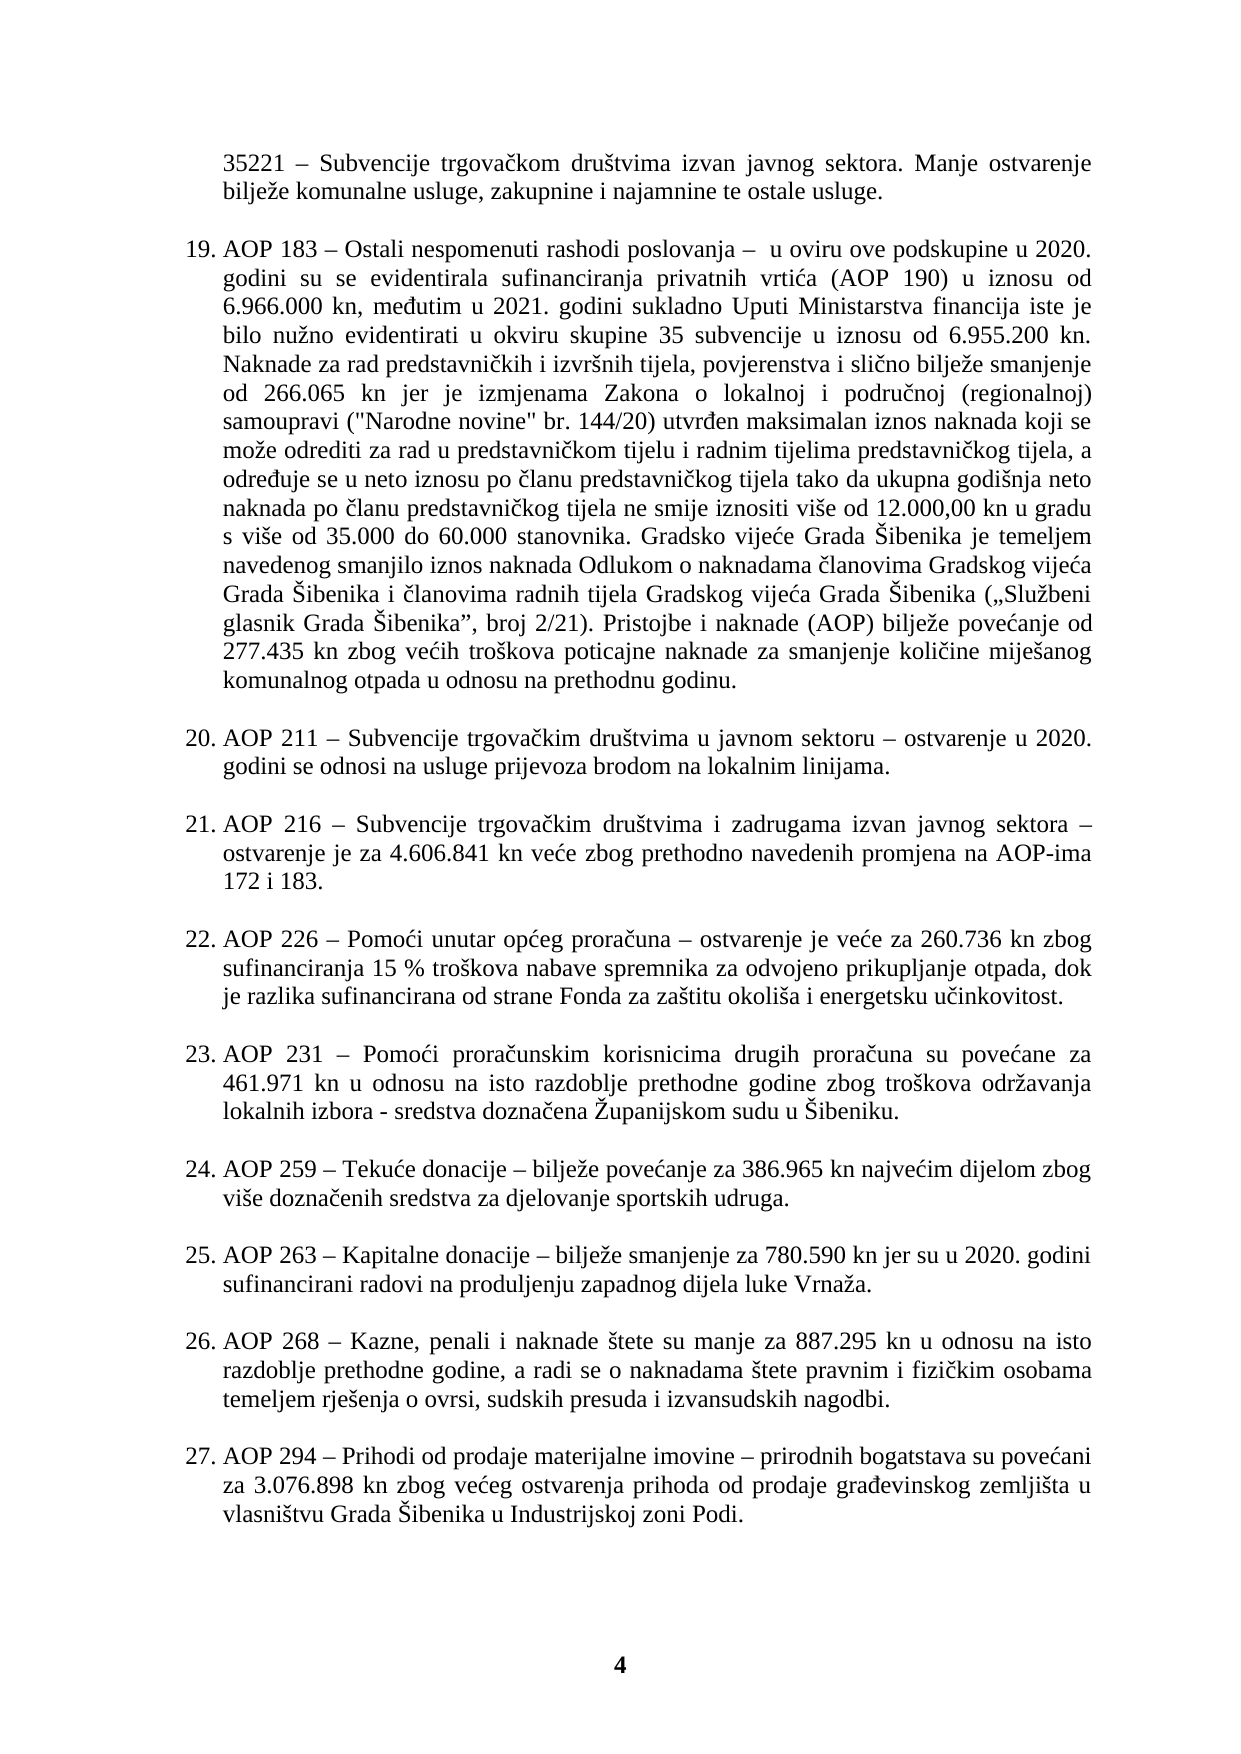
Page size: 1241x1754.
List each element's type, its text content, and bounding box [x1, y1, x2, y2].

list AOP 216 – Subvencije trgovačkim društvima i zadrugama izvan javnog sektora – ostvarenje je za 4.606.841 kn veće zbog prethodno navedenih promjena na AOP-ima 172 i 183. [185, 809, 1093, 895]
list AOP 259 – Tekuće donacije – bilježe povećanje za 386.965 kn najvećim dijelom zbog više doznačenih sredstva za djelovanje sportskih udruga. [185, 1154, 1093, 1211]
list AOP 183 – Ostali nespomenuti rashodi poslovanja – u oviru ove podskupine u 2020. godini su se evidentirala sufinanciranja privatnih vrtića (AOP 190) u iznosu od 6.966.000 kn, međutim u 2021. godini sukladno Uputi Ministarstva financija iste je bilo nužno evidentirati u okviru skupine 35 subvencije u iznosu od 6.955.200 kn. Naknade za rad predstavničkih i izvršnih tijela, povjerenstva i slično bilježe smanjenje od 266.065 kn jer je izmjenama Zakona o lokalnoj i područnoj (regionalnoj) samoupravi ("Narodne novine" br. 144/20) utvrđen maksimalan iznos naknada koji se može odrediti za rad u predstavničkom tijelu i radnim tijelima predstavničkog tijela, a određuje se u neto iznosu po članu predstavničkog tijela tako da ukupna godišnja neto naknada po članu predstavničkog tijela ne smije iznositi više od 12.000,00 kn u gradu s više od 35.000 do 60.000 stanovnika. Gradsko vijeće Grada Šibenika je temeljem navedenog smanjilo iznos naknada Odlukom o naknadama članovima Gradskog vijeća Grada Šibenika i članovima radnih tijela Gradskog vijeća Grada Šibenika („Službeni glasnik Grada Šibenika”, broj 2/21). Pristojbe i naknade (AOP) bilježe povećanje od 277.435 kn zbog većih troškova poticajne naknade za smanjenje količine miješanog komunalnog otpada u odnosu na prethodnu godinu. [185, 234, 1093, 694]
list AOP 294 – Prihodi od prodaje materijalne imovine – prirodnih bogatstava su povećani za 3.076.898 kn zbog većeg ostvarenja prihoda od prodaje građevinskog zemljišta u vlasništvu Grada Šibenika u Industrijskoj zoni Podi. [185, 1441, 1093, 1528]
list AOP 226 – Pomoći unutar općeg proračuna – ostvarenje je veće za 260.736 kn zbog sufinanciranja 15 % troškova nabave spremnika za odvojeno prikupljanje otpada, dok je razlika sufinancirana od strane Fonda za zaštitu okoliša i energetsku učinkovitost. [185, 924, 1093, 1010]
list AOP 263 – Kapitalne donacije – bilježe smanjenje za 780.590 kn jer su u 2020. godini sufinancirani radovi na produljenju zapadnog dijela luke Vrnaža. [185, 1240, 1093, 1298]
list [185, 148, 1093, 205]
list AOP 268 – Kazne, penali i naknade štete su manje za 887.295 kn u odnosu na isto razdoblje prethodne godine, a radi se o naknadama štete pravnim i fizičkim osobama temeljem rješenja o ovrsi, sudskih presuda i izvansudskih nagodbi. [185, 1326, 1093, 1413]
list AOP 231 – Pomoći proračunskim korisnicima drugih proračuna su povećane za 461.971 kn u odnosu na isto razdoblje prethodne godine zbog troškova održavanja lokalnih izbora - sredstva doznačena Županijskom sudu u Šibeniku. [185, 1039, 1093, 1125]
list AOP 211 – Subvencije trgovačkim društvima u javnom sektoru – ostvarenje u 2020. godini se odnosi na usluge prijevoza brodom na lokalnim linijama. [185, 723, 1093, 780]
